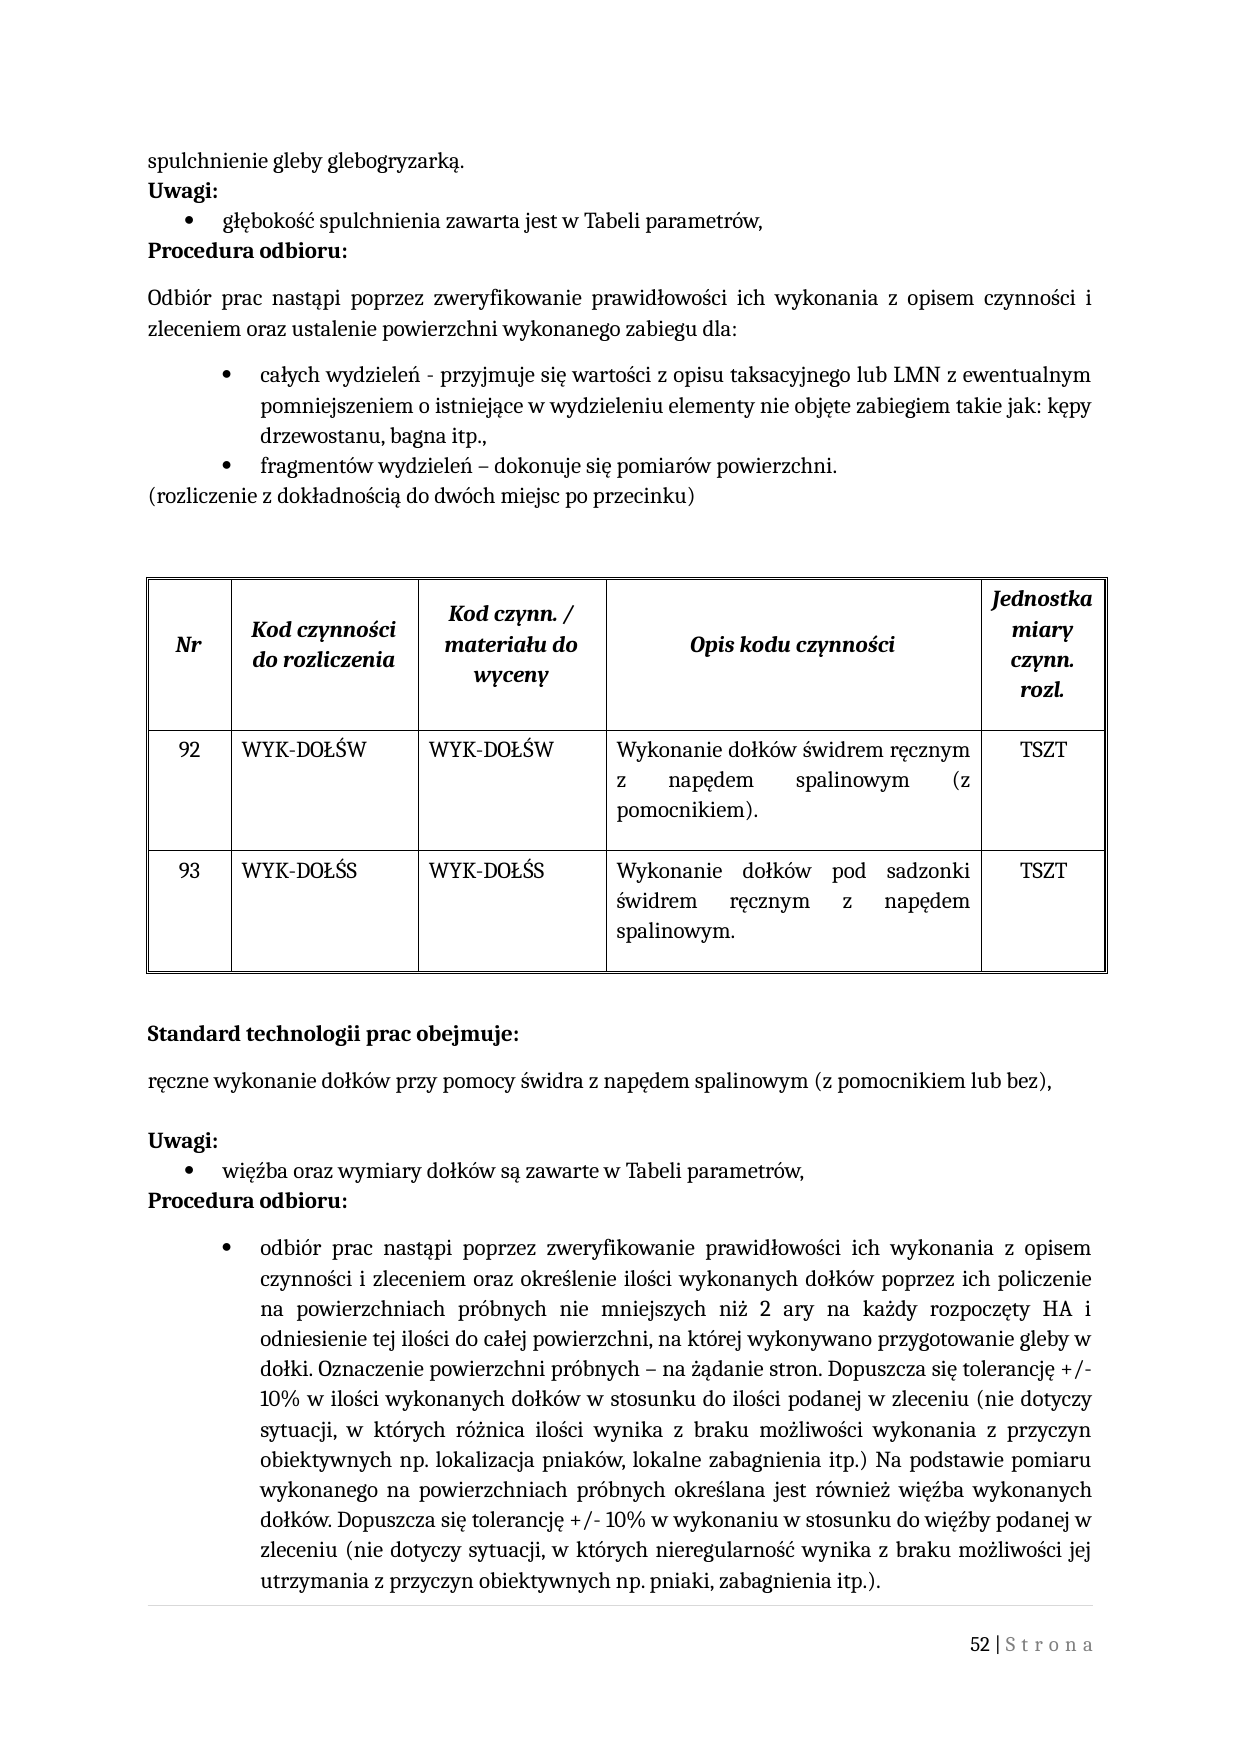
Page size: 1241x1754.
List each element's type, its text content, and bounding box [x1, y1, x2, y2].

text Standard technologii prac obejmuje: [148, 1021, 1093, 1047]
text Procedura odbioru: [148, 238, 1093, 264]
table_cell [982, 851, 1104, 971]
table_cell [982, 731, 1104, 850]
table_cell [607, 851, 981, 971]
list całych wydzieleń - przyjmuje się wartości z opisu taksacyjnego lub LMN z ewentualnym pomniejszeniem o istniejące w wydzieleniu elementy nie objęte zabiegiem takie jak: kępy drzewostanu, bagna itp., [223, 362, 1093, 449]
text Uwagi: [148, 178, 1093, 204]
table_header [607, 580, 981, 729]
list więźba oraz wymiary dołków są zawarte w Tabeli parametrów, [185, 1158, 1093, 1184]
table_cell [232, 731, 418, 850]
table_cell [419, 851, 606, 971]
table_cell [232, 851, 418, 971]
list fragmentów wydzieleń – dokonuje się pomiarów powierzchni. [223, 453, 1093, 479]
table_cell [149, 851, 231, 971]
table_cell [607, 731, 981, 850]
list odbiór prac nastąpi poprzez zweryfikowanie prawidłowości ich wykonania z opisem czynności i zleceniem oraz określenie ilości wykonanych dołków poprzez ich policzenie na powierzchniach próbnych nie mniejszych niż 2 ary na każdy rozpoczęty HA i odniesienie tej ilości do całej powierzchni, na której wykonywano przygotowanie gleby w dołki. Oznaczenie powierzchni próbnych – na żądanie stron. Dopuszcza się tolerancję +/- 10% w ilości wykonanych dołków w stosunku do ilości podanej w zleceniu (nie dotyczy sytuacji, w których różnica ilości wynika z braku możliwości wykonania z przyczyn obiektywnych np. lokalizacja pniaków, lokalne zabagnienia itp.) Na podstawie pomiaru wykonanego na powierzchniach próbnych określana jest również więźba wykonanych dołków. Dopuszcza się tolerancję +/- 10% w wykonaniu w stosunku do więźby podanej w zleceniu (nie dotyczy sytuacji, w których nieregularność wynika z braku możliwości jej utrzymania z przyczyn obiektywnych np. pniaki, zabagnienia itp.). [223, 1235, 1093, 1594]
list głębokość spulchnienia zawarta jest w Tabeli parametrów, [185, 208, 1093, 234]
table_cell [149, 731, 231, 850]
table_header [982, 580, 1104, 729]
text Uwagi: [148, 1128, 1093, 1154]
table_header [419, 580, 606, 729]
text Procedura odbioru: [148, 1188, 1093, 1215]
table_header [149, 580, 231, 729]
text ręczne wykonanie dołków przy pomocy świdra z napędem spalinowym (z pomocnikiem lub bez), [148, 1067, 1093, 1094]
text spulchnienie gleby glebogryzarką. [148, 148, 1093, 174]
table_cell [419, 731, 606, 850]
text Odbiór prac nastąpi poprzez zweryfikowanie prawidłowości ich wykonania z opisem czynności i zleceniem oraz ustalenie powierzchni wykonanego zabiegu dla: [148, 285, 1093, 342]
text (rozliczenie z dokładnością do dwóch miejsc po przecinku) [148, 483, 1093, 509]
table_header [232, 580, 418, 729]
